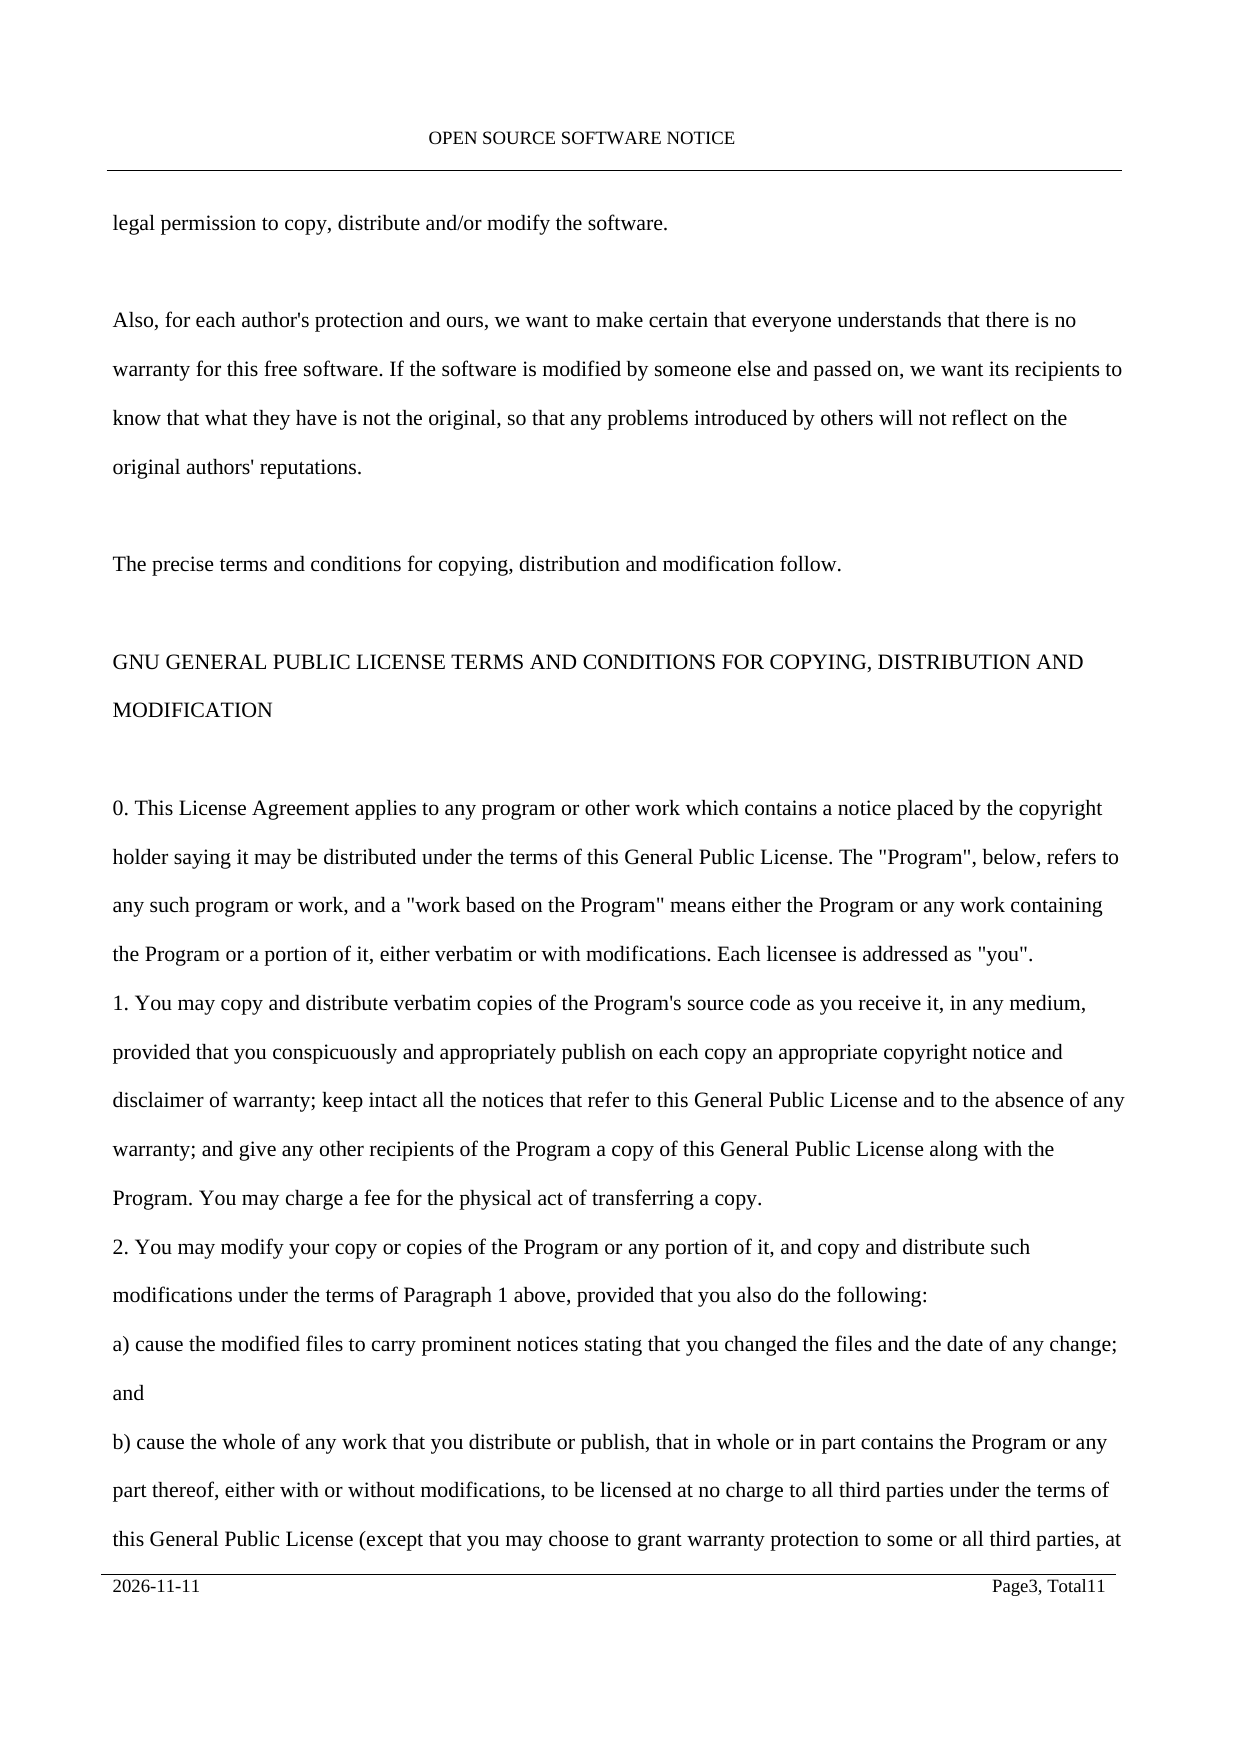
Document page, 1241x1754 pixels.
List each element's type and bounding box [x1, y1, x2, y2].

text [112, 206, 1128, 1555]
